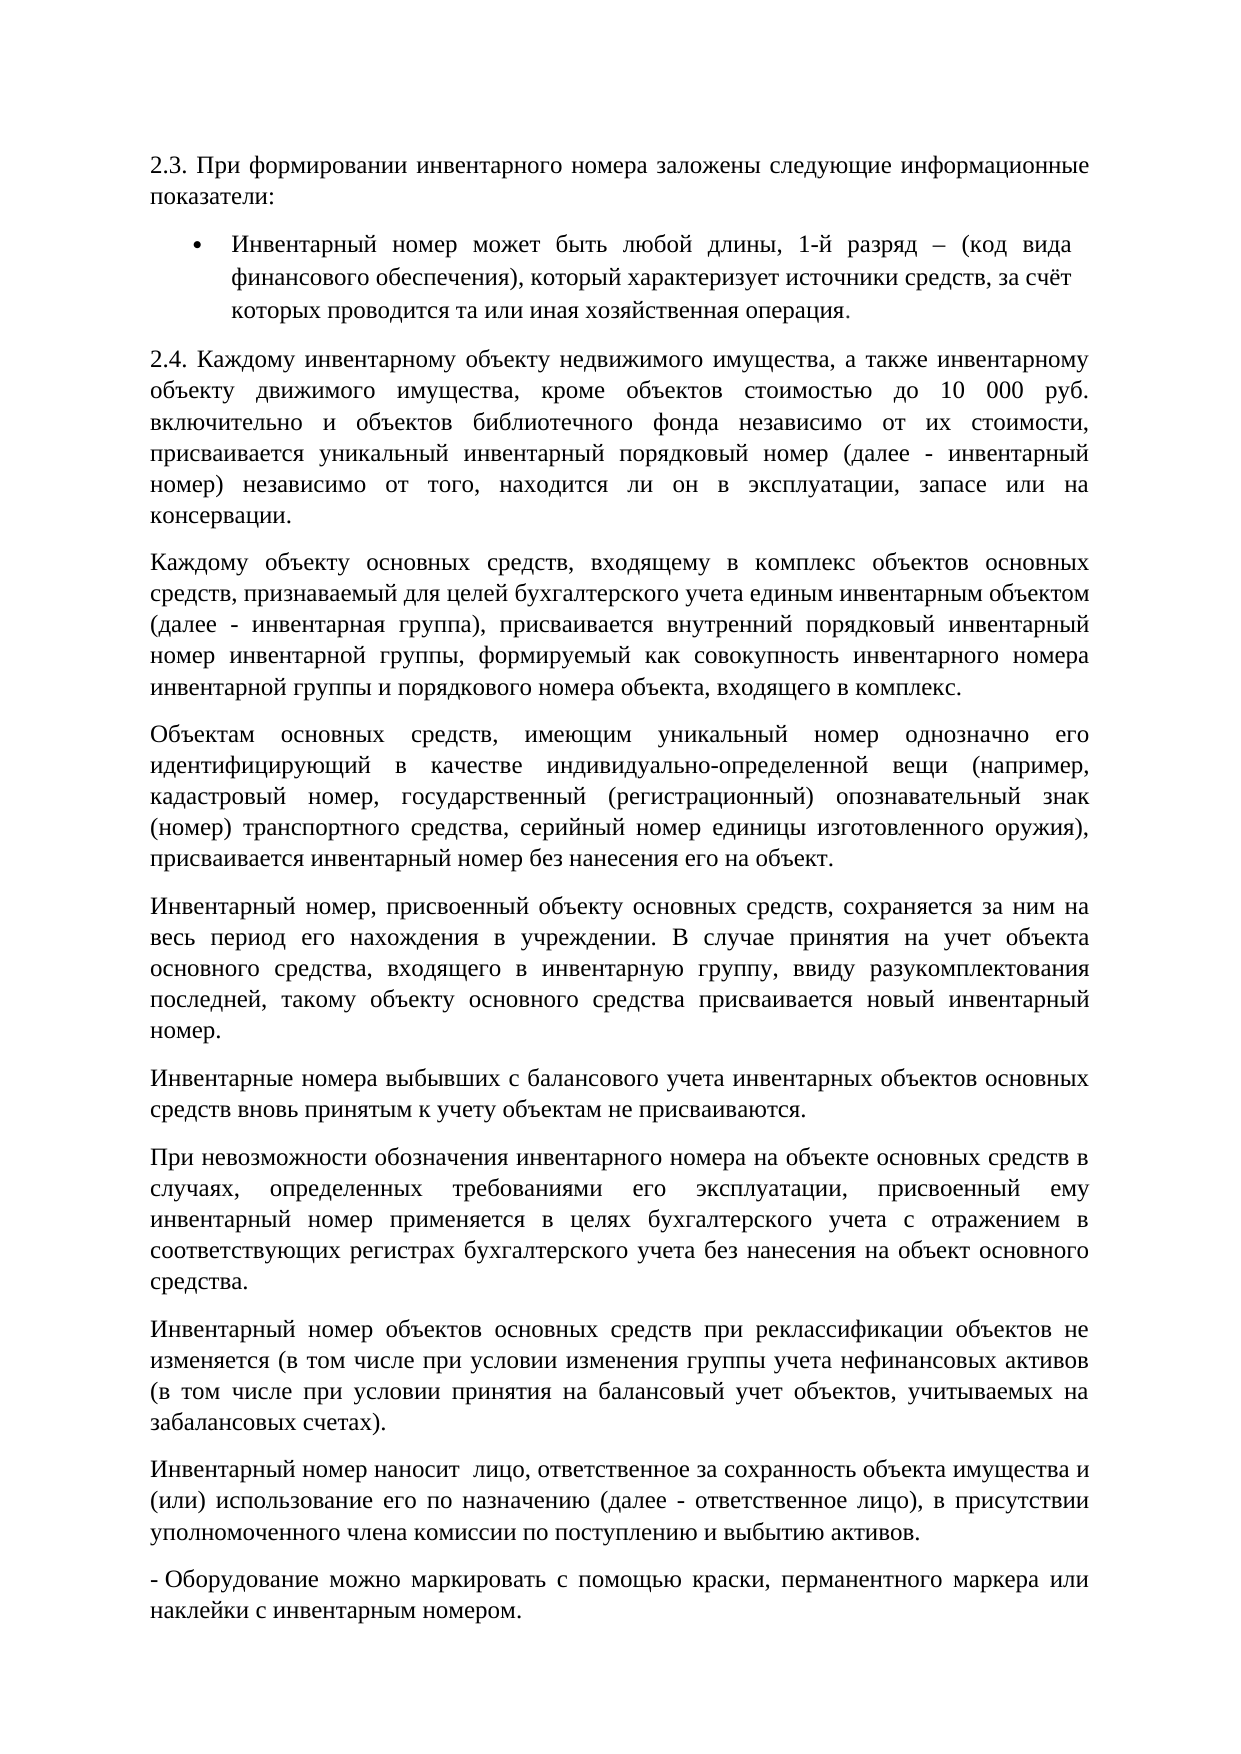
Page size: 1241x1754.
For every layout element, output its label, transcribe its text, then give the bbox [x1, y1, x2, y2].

text Инвентарные номера выбывших с балансового учета инвентарных объектов основных средств вновь принятым к учету объектам не присваиваются. [150, 1063, 1090, 1123]
text Каждому объекту основных средств, входящему в комплекс объектов основных средств, признаваемый для целей бухгалтерского учета единым инвентарным объектом (далее - инвентарная группа), присваивается внутренний порядковый инвентарный номер инвентарной группы, формируемый как совокупность инвентарного номера инвентарной группы и порядкового номера объекта, входящего в комплекс. [150, 547, 1090, 700]
list Инвентарный номер может быть любой длины, 1-й разряд – (код вида финансового обеспечения), который характеризует источники средств, за счёт которых проводится та или иная хозяйственная операция. [194, 229, 1071, 323]
text Инвентарный номер объектов основных средств при реклассификации объектов не изменяется (в том числе при условии изменения группы учета нефинансовых активов (в том числе при условии принятия на балансовый учет объектов, учитываемых на забалансовых счетах). [150, 1314, 1090, 1436]
text - Оборудование можно маркировать с помощью краски, перманентного маркера или наклейки с инвентарным номером. [150, 1564, 1090, 1624]
text Инвентарный номер наносит лицо, ответственное за сохранность объекта имущества и (или) использование его по назначению (далее - ответственное лицо), в присутствии уполномоченного члена комиссии по поступлению и выбытию активов. [150, 1454, 1090, 1545]
text При невозможности обозначения инвентарного номера на объекте основных средств в случаях, определенных требованиями его эксплуатации, присвоенный ему инвентарный номер применяется в целях бухгалтерского учета с отражением в соответствующих регистрах бухгалтерского учета без нанесения на объект основного средства. [150, 1142, 1090, 1295]
text Объектам основных средств, имеющим уникальный номер однозначно его идентифицирующий в качестве индивидуально-определенной вещи (например, кадастровый номер, государственный (регистрационный) опознавательный знак (номер) транспортного средства, серийный номер единицы изготовленного оружия), присваивается инвентарный номер без нанесения его на объект. [150, 719, 1090, 872]
subtitle 2.3. При формировании инвентарного номера заложены следующие информационные показатели: [150, 150, 1090, 210]
text Инвентарный номер, присвоенный объекту основных средств, сохраняется за ним на весь период его нахождения в учреждении. В случае принятия на учет объекта основного средства, входящего в инвентарную группу, ввиду разукомплектования последней, такому объекту основного средства присваивается новый инвентарный номер. [150, 891, 1090, 1044]
subtitle 2.4. Каждому инвентарному объекту недвижимого имущества, а также инвентарному объекту движимого имущества, кроме объектов стоимостью до 10 000 руб. включительно и объектов библиотечного фонда независимо от их стоимости, присваивается уникальный инвентарный порядковый номер (далее - инвентарный номер) независимо от того, находится ли он в эксплуатации, запасе или на консервации. [150, 344, 1090, 528]
